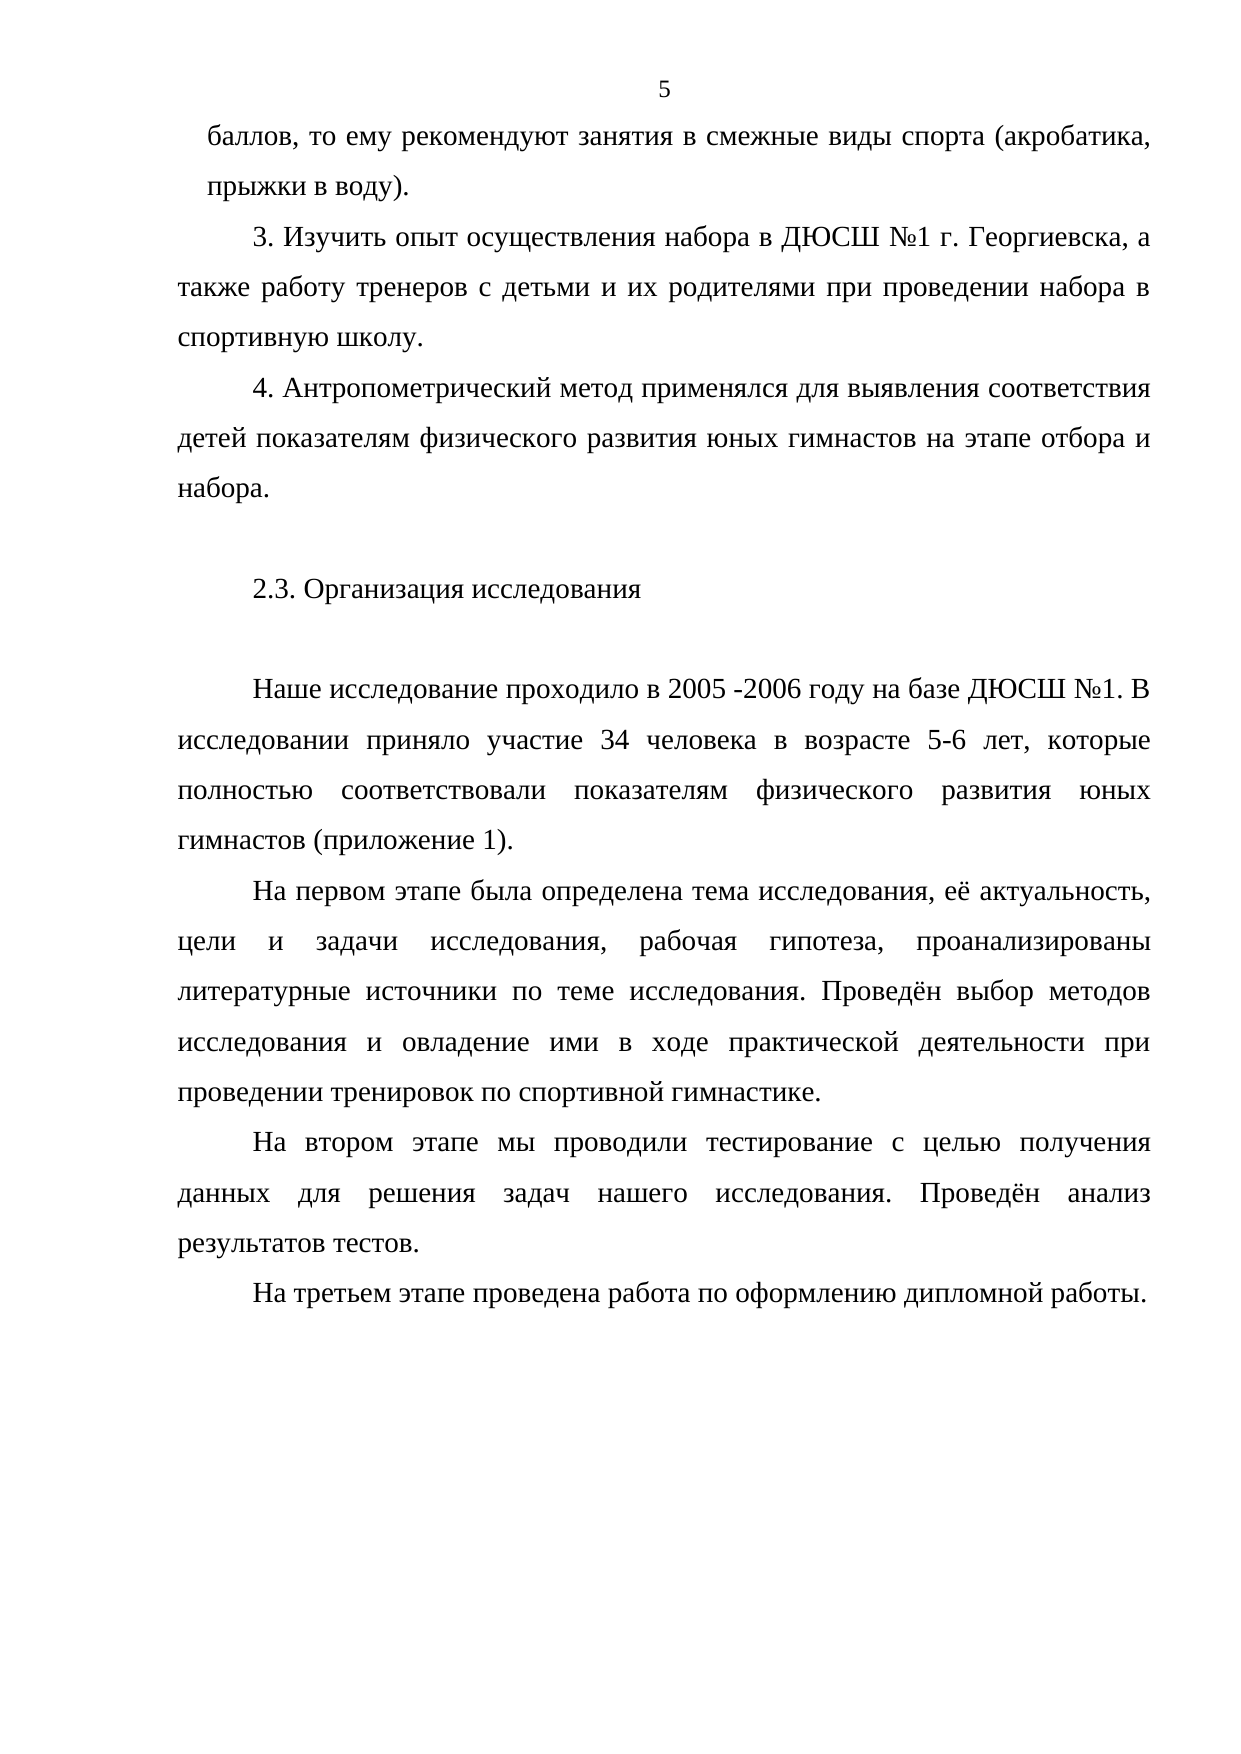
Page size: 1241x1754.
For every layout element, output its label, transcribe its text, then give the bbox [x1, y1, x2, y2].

text Наше исследование проходило в 2005 -2006 году на базе ДЮСШ №1. В исследовании приняло участие 34 человека в возрасте 5-6 лет, которые полностью соответствовали показателям физического развития юных гимнастов (приложение 1). [177, 672, 1152, 856]
text На третьем этапе проведена работа по оформлению дипломной работы. [177, 1275, 1152, 1309]
text 3. Изучить опыт осуществления набора в ДЮСШ №1 г. Георгиевска, а также работу тренеров с детьми и их родителями при проведении набора в спортивную школу. [177, 219, 1152, 353]
text На втором этапе мы проводили тестирование с целью получения данных для решения задач нашего исследования. Проведён анализ результатов тестов. [177, 1124, 1152, 1258]
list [207, 118, 1152, 202]
text 4. Антропометрический метод применялся для выявления соответствия детей показателям физического развития юных гимнастов на этапе отбора и набора. [177, 370, 1152, 504]
text На первом этапе была определена тема исследования, её актуальность, цели и задачи исследования, рабочая гипотеза, проанализированы литературные источники по теме исследования. Проведён выбор методов исследования и овладение ими в ходе практической деятельности при проведении тренировок по спортивной гимнастике. [177, 873, 1152, 1108]
text 2.3. Организация исследования [177, 571, 1152, 604]
